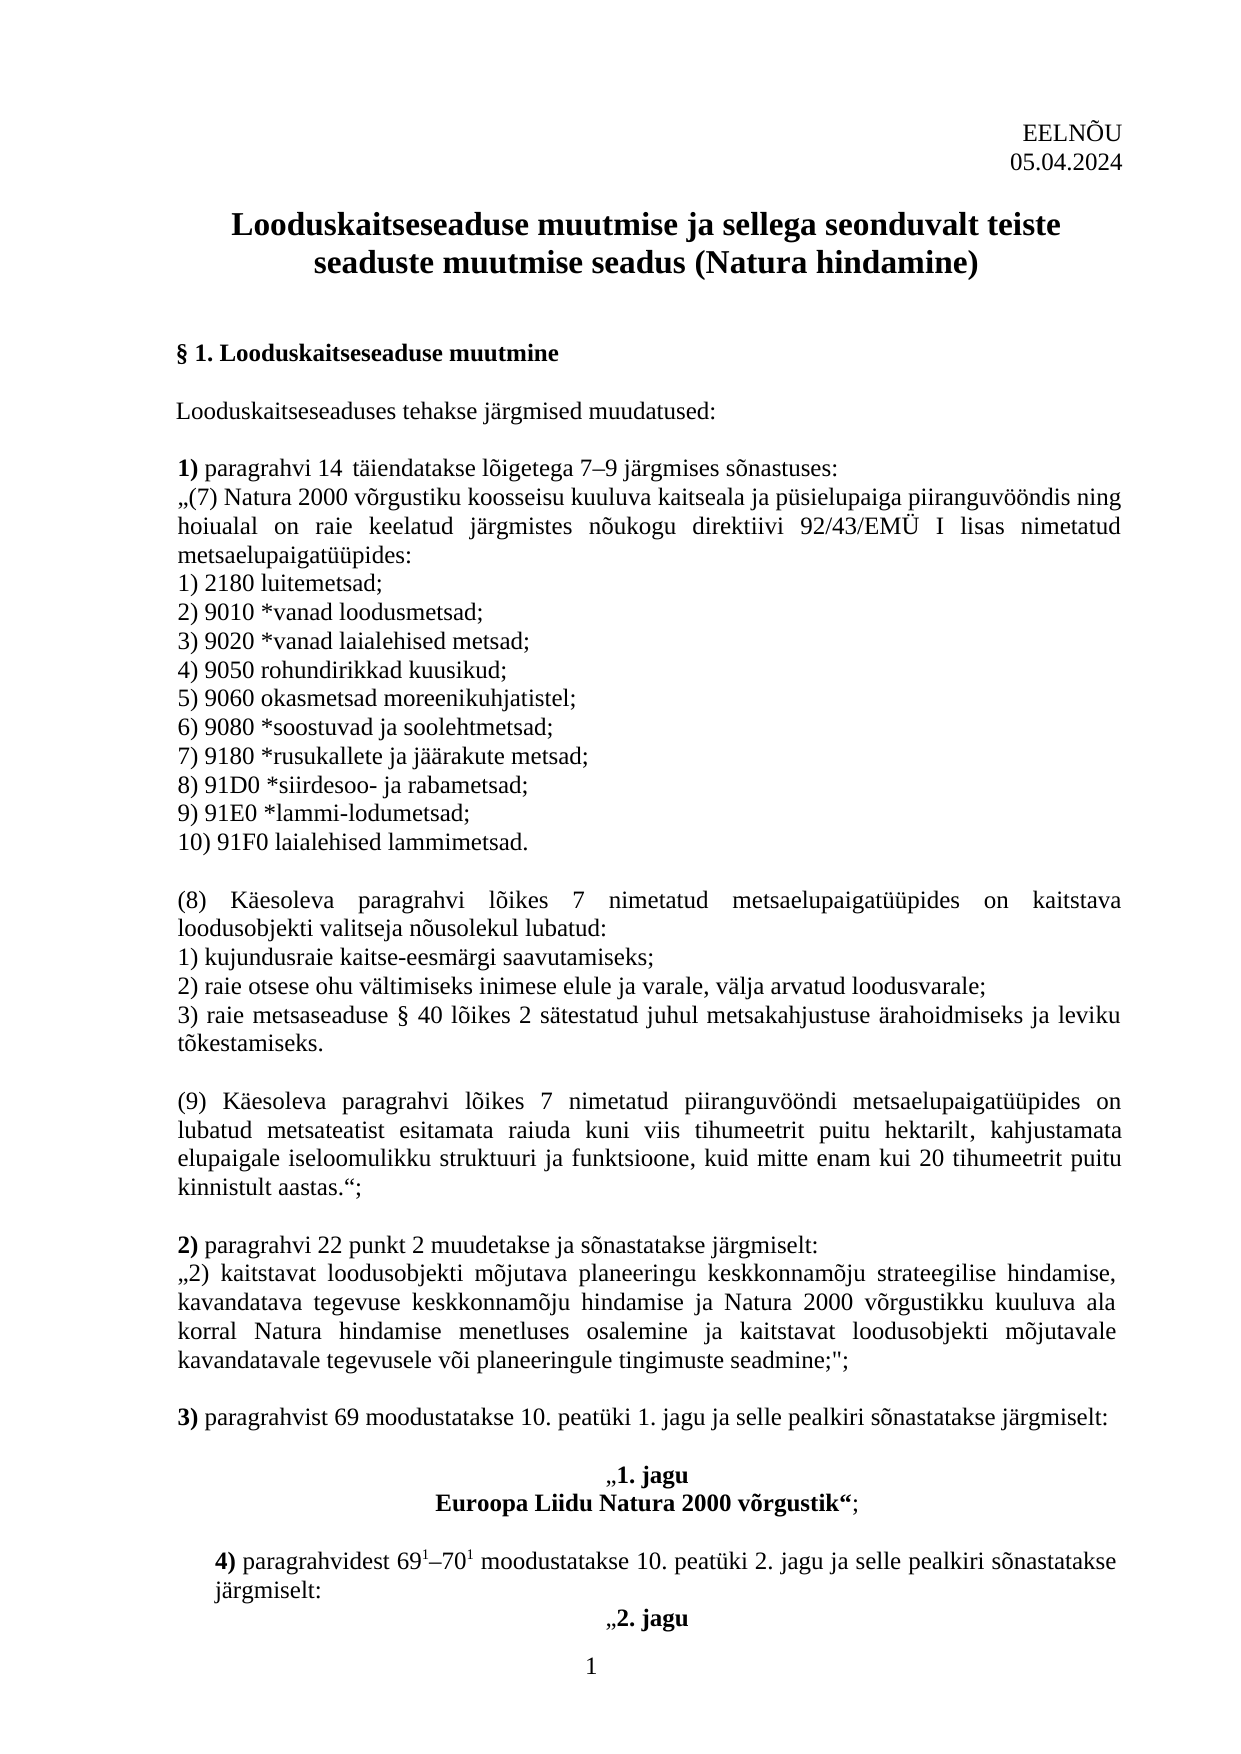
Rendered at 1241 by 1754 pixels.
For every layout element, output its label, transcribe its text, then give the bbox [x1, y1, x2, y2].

text 6) 9080 *soostuvad ja soolehtmetsad; [177, 712, 1122, 741]
text (8) Käesoleva paragrahvi lõikes 7 nimetatud metsaelupaigatüüpides on kaitstava loodusobjekti valitseja nõusolekul lubatud: [177, 885, 1122, 942]
text Euroopa Liidu Natura 2000 võrgustik“; [177, 1488, 1117, 1517]
text 1) 2180 luitemetsad; [177, 568, 1122, 597]
text 3) 9020 *vanad laialehised metsad; [177, 626, 1122, 655]
text „2. jagu [177, 1603, 1117, 1632]
list 1) paragrahvi 14 täiendatakse lõigetega 7–9 järgmises sõnastuses: [177, 453, 1122, 482]
text 3) raie metsaseaduse § 40 lõikes 2 sätestatud juhul metsakahjustuse ärahoidmiseks ja leviku tõkestamiseks. [177, 1000, 1122, 1057]
text 9) 91E0 *lammi-lodumetsad; [177, 798, 1122, 827]
text „1. jagu [177, 1460, 1117, 1488]
text 4) 9050 rohundirikkad kuusikud; [177, 655, 1122, 683]
subtitle Looduskaitseseaduse muutmise ja sellega seonduvalt teiste seaduste muutmise seadus (Natura hindamine) [177, 204, 1115, 281]
text Looduskaitseseaduses tehakse järgmised muudatused: [176, 396, 1117, 425]
text EELNÕU [945, 118, 1122, 147]
text „2) kaitstavat loodusobjekti mõjutava planeeringu keskkonnamõju strateegilise hindamise, kavandatava tegevuse keskkonnamõju hindamise ja Natura 2000 võrgustikku kuuluva ala korral Natura hindamise menetluses osalemine ja kaitstavat loodusobjekti mõjutavale kavandatavale tegevusele või planeeringule tingimuste seadmine;"; [177, 1258, 1117, 1373]
text 10) 91F0 laialehised lammimetsad. [177, 827, 1122, 856]
text 05.04.2024 [945, 147, 1122, 176]
text 2) raie otsese ohu vältimiseks inimese elule ja varale, välja arvatud loodusvarale; [177, 971, 1122, 1000]
subtitle § 1. Looduskaitseseaduse muutmine [176, 338, 1117, 367]
list 2) paragrahvi 22 punkt 2 muudetakse ja sõnastatakse järgmiselt: [177, 1230, 1122, 1258]
list „(7) Natura 2000 võrgustiku koosseisu kuuluva kaitseala ja püsielupaiga piiranguvööndis ning hoiualal on raie keelatud järgmistes nõukogu direktiivi 92/43/EMÜ I lisas nimetatud metsaelupaigatüüpides: [177, 482, 1122, 568]
text 1) kujundusraie kaitse-eesmärgi saavutamiseks; [177, 942, 1122, 971]
list 4) paragrahvidest 691–701 moodustatakse 10. peatüki 2. jagu ja selle pealkiri sõnastatakse järgmiselt: [215, 1546, 1117, 1603]
text 5) 9060 okasmetsad moreenikuhjatistel; [177, 683, 1122, 712]
text 7) 9180 *rusukallete ja jäärakute metsad; [177, 741, 1122, 770]
text 2) 9010 *vanad loodusmetsad; [177, 597, 1122, 626]
text 8) 91D0 *siirdesoo- ja rabametsad; [177, 770, 1122, 798]
text (9) Käesoleva paragrahvi lõikes 7 nimetatud piiranguvööndi metsaelupaigatüüpides on lubatud metsateatist esitamata raiuda kuni viis tihumeetrit puitu hektarilt, kahjustamata elupaigale iseloomulikku struktuuri ja funktsioone, kuid mitte enam kui 20 tihumeetrit puitu kinnistult aastas.“; [177, 1086, 1122, 1201]
list 3) paragrahvist 69 moodustatakse 10. peatüki 1. jagu ja selle pealkiri sõnastatakse järgmiselt: [177, 1402, 1122, 1431]
